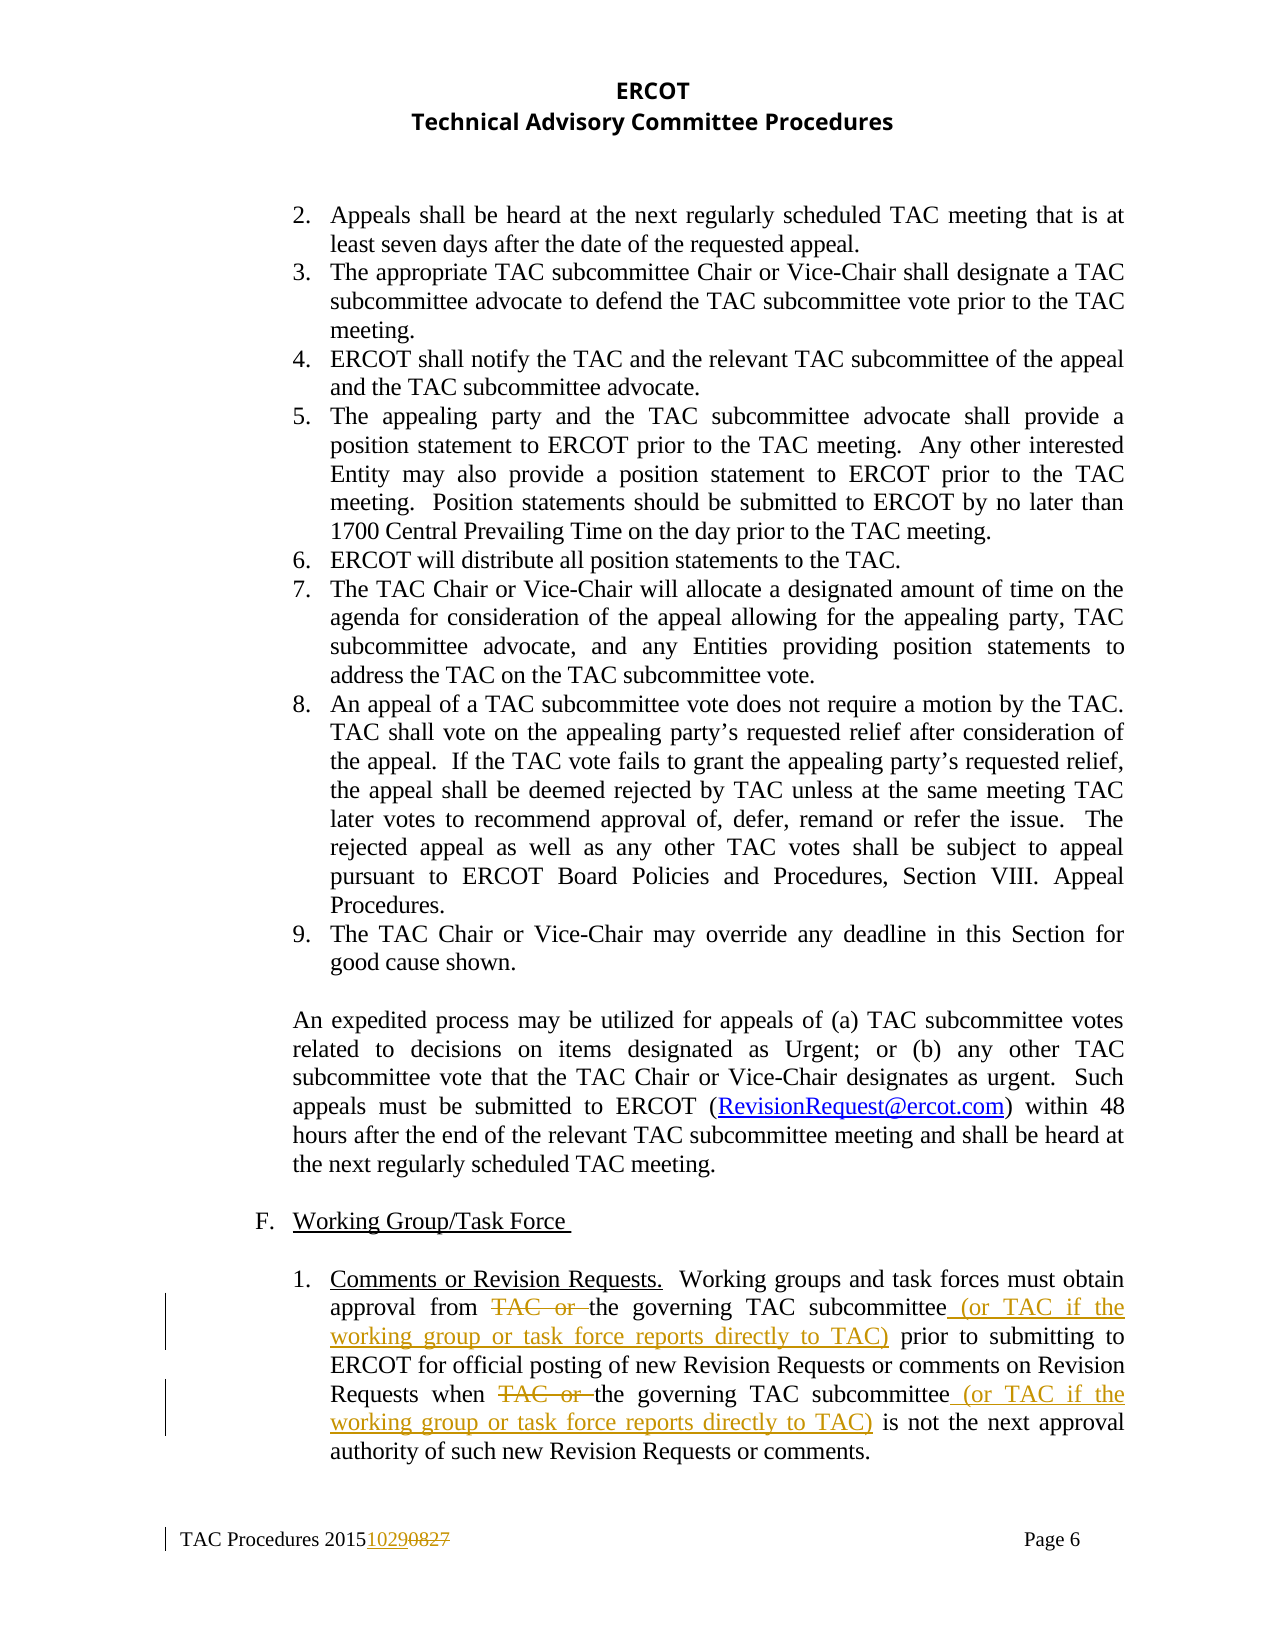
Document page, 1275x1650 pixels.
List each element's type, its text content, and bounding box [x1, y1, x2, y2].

list Appeals shall be heard at the next regularly scheduled TAC meeting that is at least seven days after the date of the requested appeal. [292, 200, 1125, 257]
list ERCOT shall notify the TAC and the relevant TAC subcommittee of the appeal and the TAC subcommittee advocate. [292, 344, 1125, 401]
list The appropriate TAC subcommittee Chair or Vice-Chair shall designate a TAC subcommittee advocate to defend the TAC subcommittee vote prior to the TAC meeting. [292, 257, 1125, 344]
text An expedited process may be utilized for appeals of (a) TAC subcommittee votes related to decisions on items designated as Urgent; or (b) any other TAC subcommittee vote that the TAC Chair or Vice-Chair designates as urgent. Such appeals must be submitted to ERCOT (RevisionRequest@ercot.com) within 48 hours after the end of the relevant TAC subcommittee meeting and shall be heard at the next regularly scheduled TAC meeting. [292, 1005, 1125, 1177]
text 1. Comments or Revision Requests. Working groups and task forces must obtain approval from the governing TAC subcommittee prior to submitting to ERCOT for official posting of new Revision Requests or comments on Revision Requests when the governing TAC subcommittee is not the next approval authority of such new Revision Requests or comments. [292, 1264, 1125, 1465]
list The TAC Chair or Vice-Chair will allocate a designated amount of time on the agenda for consideration of the appeal allowing for the appealing party, TAC subcommittee advocate, and any Entities providing position statements to address the TAC on the TAC subcommittee vote. [292, 574, 1125, 689]
list Working Group/Task Force [255, 1206, 1125, 1235]
list An appeal of a TAC subcommittee vote does not require a motion by the TAC. TAC shall vote on the appealing party’s requested relief after consideration of the appeal. If the TAC vote fails to grant the appealing party’s requested relief, the appeal shall be deemed rejected by TAC unless at the same meeting TAC later votes to recommend approval of, defer, remand or refer the issue. The rejected appeal as well as any other TAC votes shall be subject to appeal pursuant to ERCOT Board Policies and Procedures, Section VIII. Appeal Procedures. [292, 689, 1125, 919]
list The appealing party and the TAC subcommittee advocate shall provide a position statement to ERCOT prior to the TAC meeting. Any other interested Entity may also provide a position statement to ERCOT prior to the TAC meeting. Position statements should be submitted to ERCOT by no later than 1700 Central Prevailing Time on the day prior to the TAC meeting. [292, 401, 1125, 545]
list ERCOT will distribute all position statements to the TAC. [292, 545, 1125, 574]
list The TAC Chair or Vice-Chair may override any deadline in this Section for good cause shown. [292, 919, 1125, 976]
